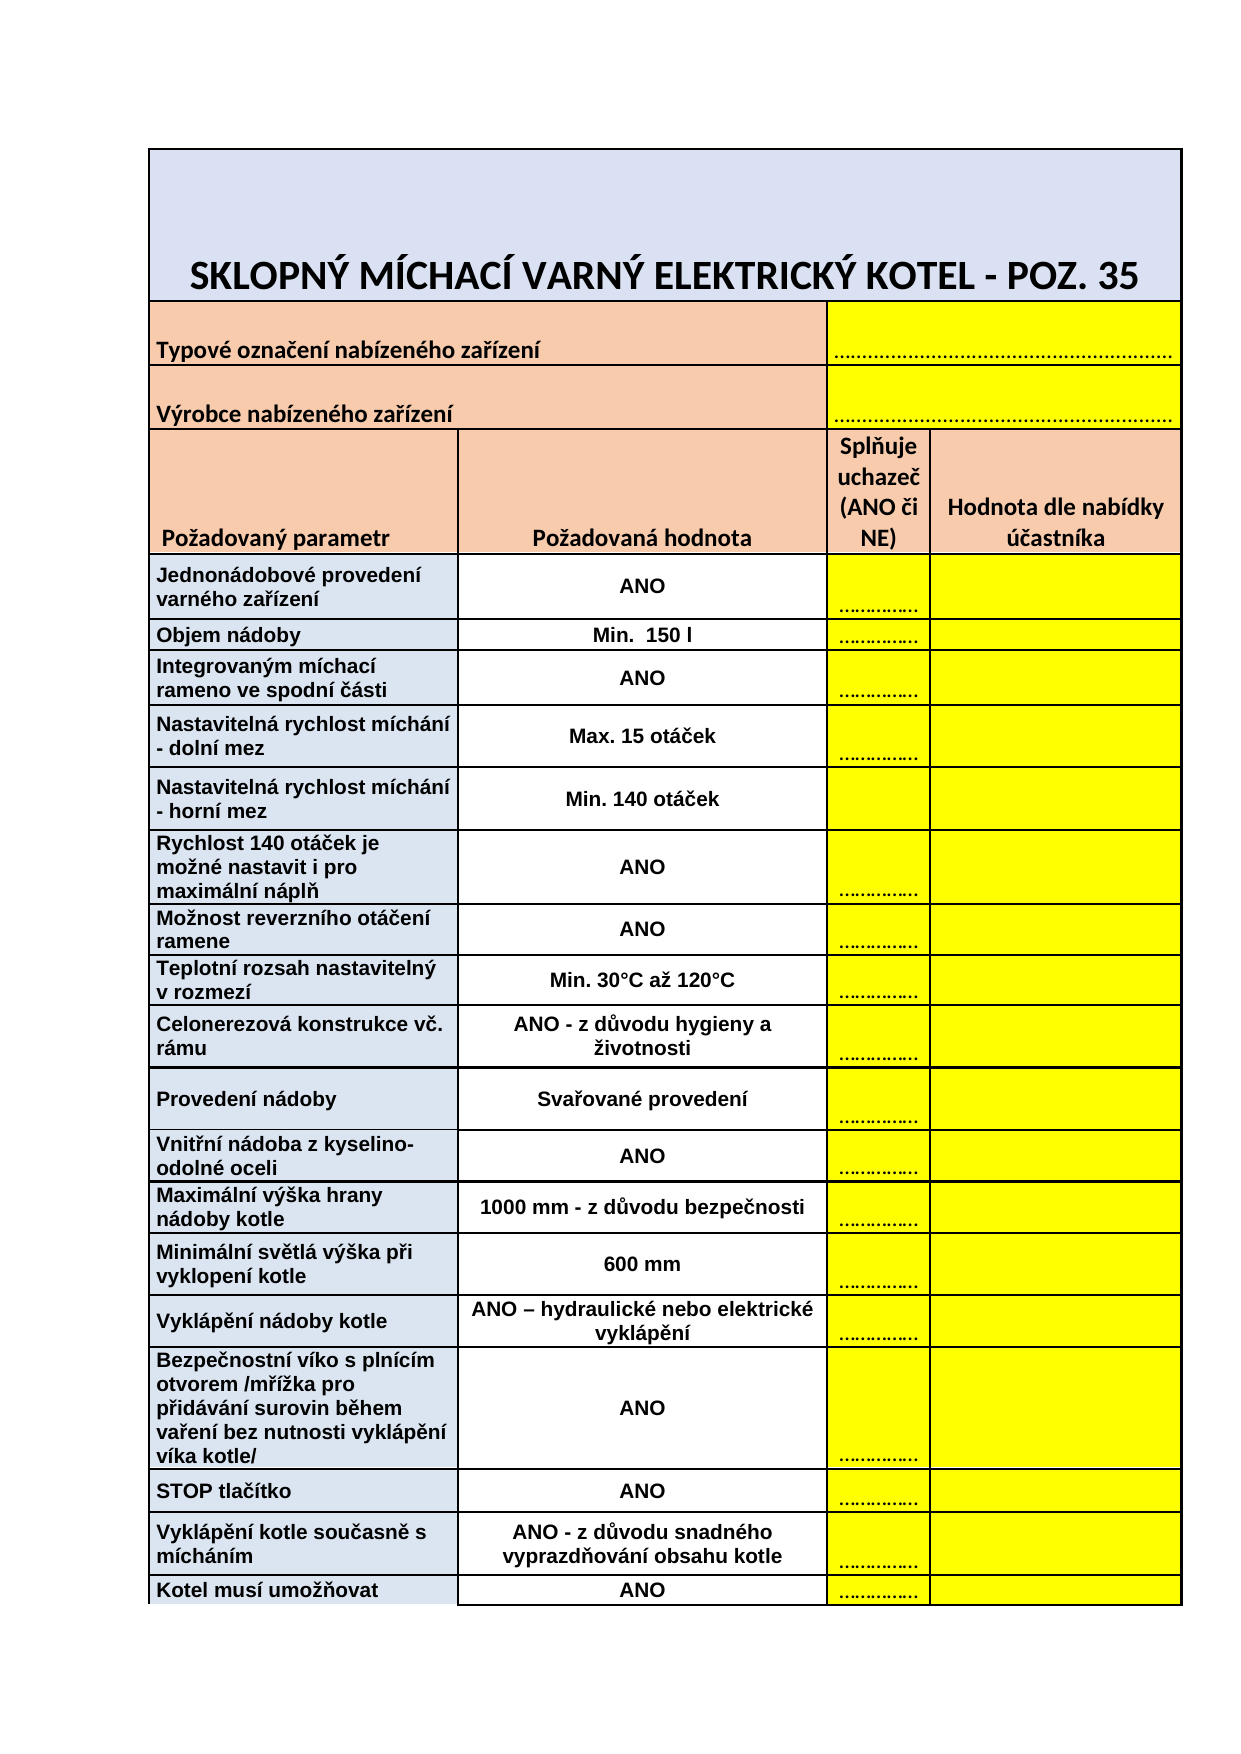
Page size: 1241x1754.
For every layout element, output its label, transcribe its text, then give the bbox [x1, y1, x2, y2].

table_cell [931, 1131, 1180, 1180]
table_cell Min. 150 l [459, 620, 826, 649]
table_cell …………… [828, 956, 929, 1004]
table_cell Nastavitelná rychlost míchání - dolní mez [150, 706, 457, 766]
table_cell Splňuje uchazeč (ANO či NE) [828, 430, 929, 552]
table_cell …........................................................ [828, 366, 1180, 428]
table_cell Hodnota dle nabídky účastníka [931, 430, 1180, 552]
table_cell ANO [459, 905, 826, 954]
table_cell …………… [828, 831, 929, 903]
table_cell [931, 768, 1180, 829]
table_cell [931, 706, 1180, 766]
table_cell [931, 1183, 1180, 1232]
table_cell ANO [459, 831, 826, 903]
table_cell [931, 905, 1180, 954]
table_cell Vyklápění kotle současně s mícháním [150, 1513, 457, 1574]
table_cell ANO [459, 651, 826, 704]
table_cell [931, 956, 1180, 1004]
table_cell …………… [828, 706, 929, 766]
table_cell Rychlost 140 otáček je možné nastavit i pro maximální náplň [150, 831, 457, 903]
table_cell ANO - z důvodu snadného vyprazdňování obsahu kotle [459, 1513, 826, 1574]
table_cell Svařované provedení [459, 1069, 826, 1129]
table_cell …………… [828, 1513, 929, 1574]
table_cell [931, 831, 1180, 903]
table_cell [931, 555, 1180, 618]
table_cell Výrobce nabízeného zařízení [150, 366, 826, 428]
table_cell Požadovaný parametr [150, 430, 457, 552]
table_cell Vyklápění nádoby kotle [150, 1296, 457, 1346]
table_cell ANO [459, 1348, 826, 1467]
table_cell Integrovaným míchací rameno ve spodní části [150, 651, 457, 704]
table_cell Požadovaná hodnota [459, 430, 826, 552]
table_cell [931, 1069, 1180, 1129]
table_cell …………… [828, 1576, 929, 1604]
table_cell ANO [459, 1131, 826, 1180]
table_cell Minimální světlá výška při vyklopení kotle [150, 1234, 457, 1294]
table_cell Maximální výška hrany nádoby kotle [150, 1183, 457, 1232]
table_cell [828, 768, 929, 829]
table_cell …………… [828, 1183, 929, 1232]
table_cell [931, 1006, 1180, 1066]
table_cell …………… [828, 905, 929, 954]
table_cell 1000 mm - z důvodu bezpečnosti [459, 1183, 826, 1232]
table_cell Vnitřní nádoba z kyselino-odolné oceli [150, 1130, 457, 1180]
table_cell Typové označení nabízeného zařízení [150, 302, 826, 364]
table_cell [931, 1296, 1180, 1346]
table_cell Nastavitelná rychlost míchání - horní mez [150, 768, 457, 829]
table_cell ANO [459, 555, 826, 618]
table_cell [931, 1234, 1180, 1294]
table_cell [931, 1576, 1180, 1604]
table_cell [931, 651, 1180, 704]
table_cell ANO [459, 1470, 826, 1511]
table_cell …………… [828, 1470, 929, 1511]
table_cell Provedení nádoby [150, 1069, 457, 1129]
table_cell Možnost reverzního otáčení ramene [150, 905, 457, 954]
table_cell ANO - z důvodu hygieny a životnosti [459, 1006, 826, 1066]
table_cell [931, 1513, 1180, 1574]
table_cell [931, 1470, 1180, 1511]
table_cell STOP tlačítko [150, 1470, 457, 1511]
table_cell Teplotní rozsah nastavitelný v rozmezí [150, 956, 457, 1004]
table_cell …………… [828, 1069, 929, 1129]
table_cell …………… [828, 1131, 929, 1180]
table_cell …………… [828, 651, 929, 704]
table_cell ANO – hydraulické nebo elektrické vyklápění [459, 1296, 826, 1346]
table_cell …………… [828, 620, 929, 649]
table_cell …………… [828, 1348, 929, 1467]
table_cell …........................................................ [828, 302, 1180, 364]
table_cell ANO [459, 1576, 826, 1604]
table_cell Objem nádoby [150, 620, 457, 649]
table_cell …………… [828, 555, 929, 618]
table_cell …………… [828, 1296, 929, 1346]
table_cell Jednonádobové provedení varného zařízení [150, 555, 457, 618]
table_cell Bezpečnostní víko s plnícím otvorem /mřížka pro přidávání surovin během vaření bez nutnosti vyklápění víka kotle/ [150, 1348, 457, 1467]
table_cell Celonerezová konstrukce vč. rámu [150, 1006, 457, 1066]
table_cell Min. 140 otáček [459, 768, 826, 829]
table_cell [931, 1348, 1180, 1467]
table_cell Min. 30°C až 120°C [459, 956, 826, 1004]
table_cell 600 mm [459, 1234, 826, 1294]
table_cell Max. 15 otáček [459, 706, 826, 766]
table_header SKLOPNÝ MÍCHACÍ VARNÝ ELEKTRICKÝ KOTEL - POZ. 35 [150, 150, 1180, 300]
table_cell …………… [828, 1234, 929, 1294]
table_cell [931, 620, 1180, 649]
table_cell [150, 1576, 457, 1604]
table_cell …………… [828, 1006, 929, 1066]
